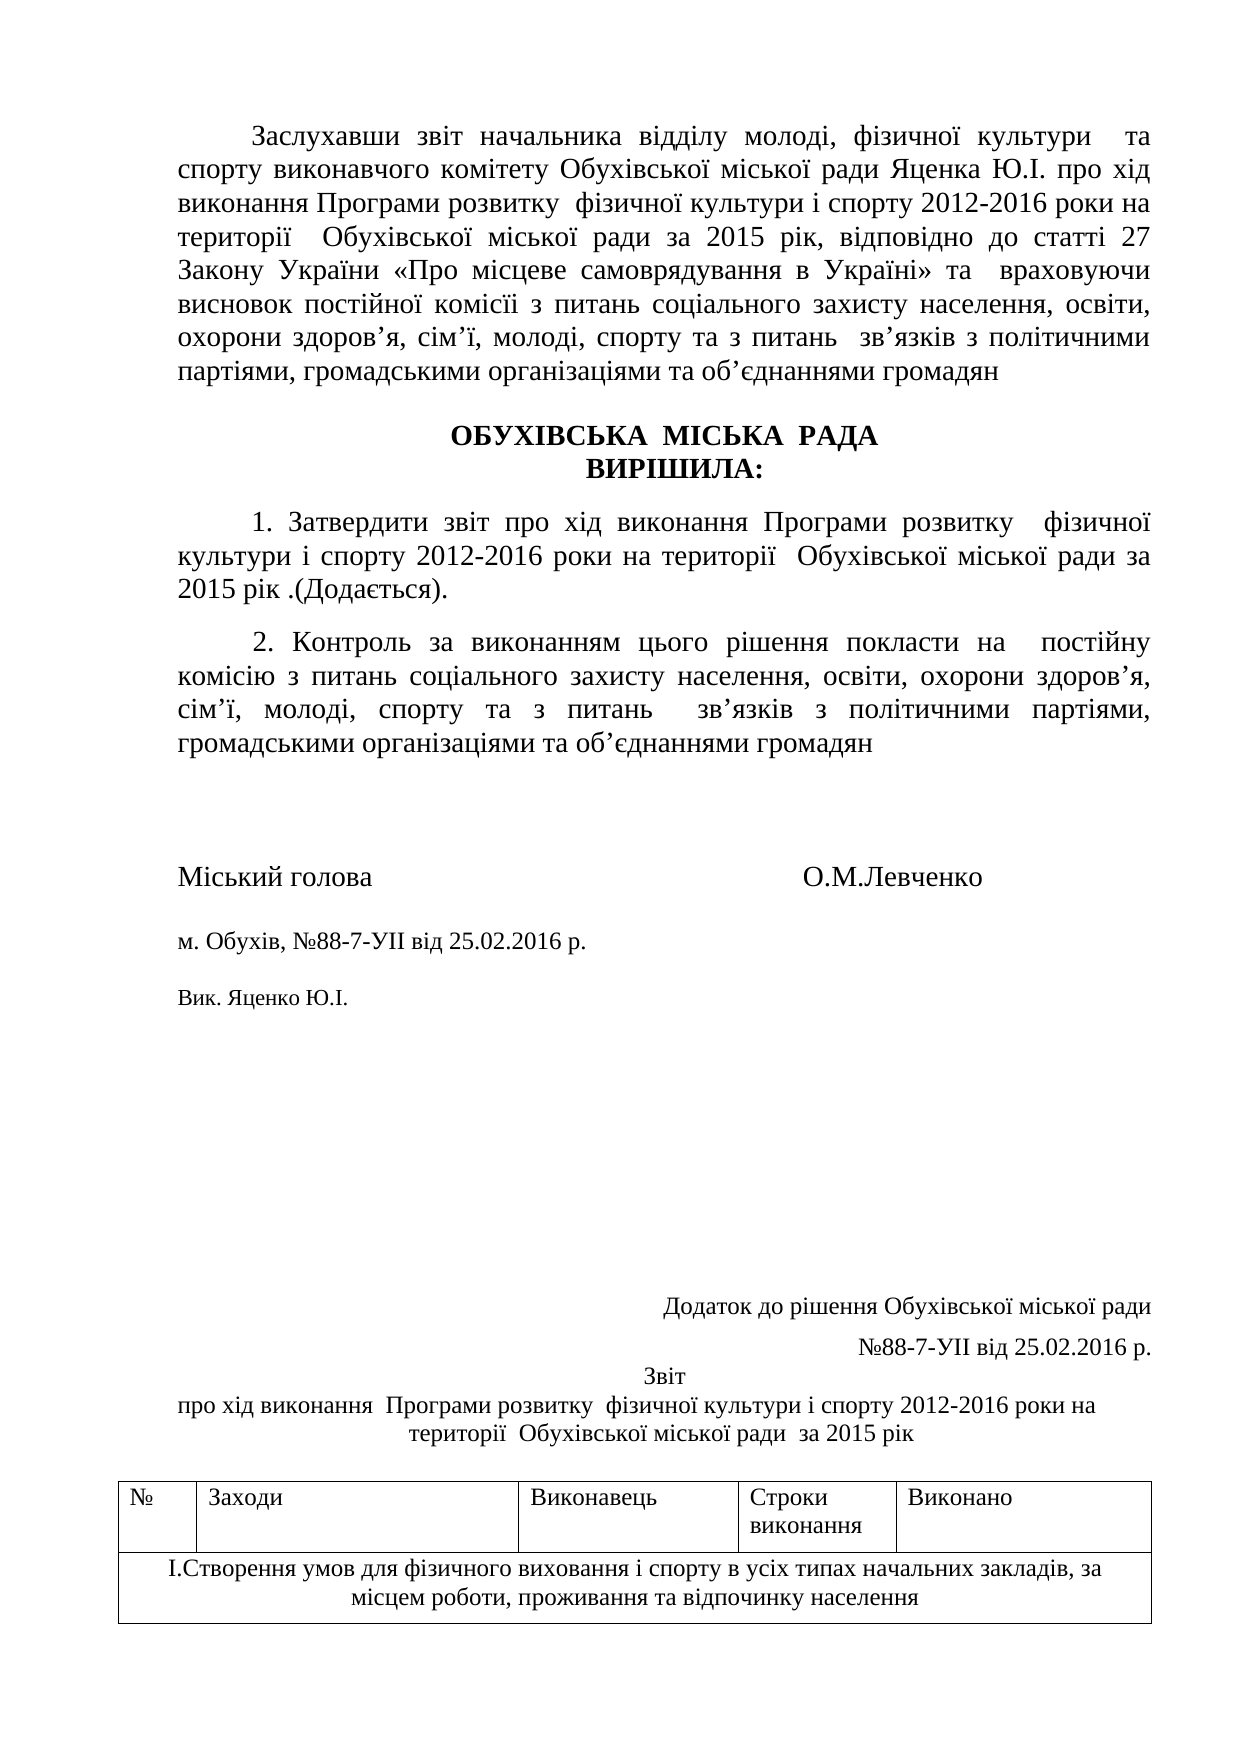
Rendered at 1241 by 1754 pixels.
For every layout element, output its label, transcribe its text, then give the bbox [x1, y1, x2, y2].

text Міський голова О.М.Левченко [177, 859, 1152, 892]
table_header № [119, 1482, 196, 1552]
text Звіт [177, 1361, 1152, 1390]
text 2. Контроль за виконанням цього рішення покласти на постійну комісію з питань соціального захисту населення, освіти, охорони здоров’я, сім’ї, молоді, спорту та з питань зв’язків з політичними партіями, громадськими організаціями та об’єднаннями громадян [177, 624, 1152, 758]
table_header Виконано [897, 1482, 1151, 1552]
table_header Заходи [197, 1482, 518, 1552]
table_header Строки виконання [739, 1482, 896, 1552]
text території Обухівської міської ради за 2015 рік [177, 1418, 1152, 1447]
text Заслухавши звіт начальника відділу молоді, фізичної культури та спорту виконавчого комітету Обухівської міської ради Яценка Ю.І. про хід виконання Програми розвитку фізичної культури і спорту 2012-2016 роки на території Обухівської міської ради за 2015 рік, відповідно до статті 27 Закону України «Про місцеве самоврядування в Україні» та враховуючи висновок постійної комісїі з питань соціального захисту населення, освіти, охорони здоров’я, сім’ї, молоді, спорту та з питань зв’язків з політичними партіями, громадськими організаціями та об’єднаннями громадян [177, 118, 1152, 386]
text №88-7-УІІ від 25.02.2016 р. [177, 1332, 1152, 1361]
text м. Обухів, №88-7-УІІ від 25.02.2016 р. [177, 926, 1152, 955]
table_header Виконавець [519, 1482, 738, 1552]
table_cell І.Створення умов для фізичного виховання і спорту в усіх типах начальних закладів, за місцем роботи, проживання та відпочинку населення [119, 1553, 1151, 1623]
text Вик. Яценко Ю.І. [177, 983, 1152, 1010]
text Додаток до рішення Обухівської міської ради [177, 1291, 1152, 1320]
text про хід виконання Програми розвитку фізичної культури і спорту 2012-2016 роки на [177, 1390, 1152, 1418]
text 1. Затвердити звіт про хід виконання Програми розвитку фізичної культури і спорту 2012-2016 роки на території Обухівської міської ради за 2015 рік .(Додається). [177, 504, 1152, 605]
text ОБУХІВСЬКА МІСЬКА РАДА [177, 418, 1152, 452]
text ВИРІШИЛА: [177, 452, 1152, 485]
